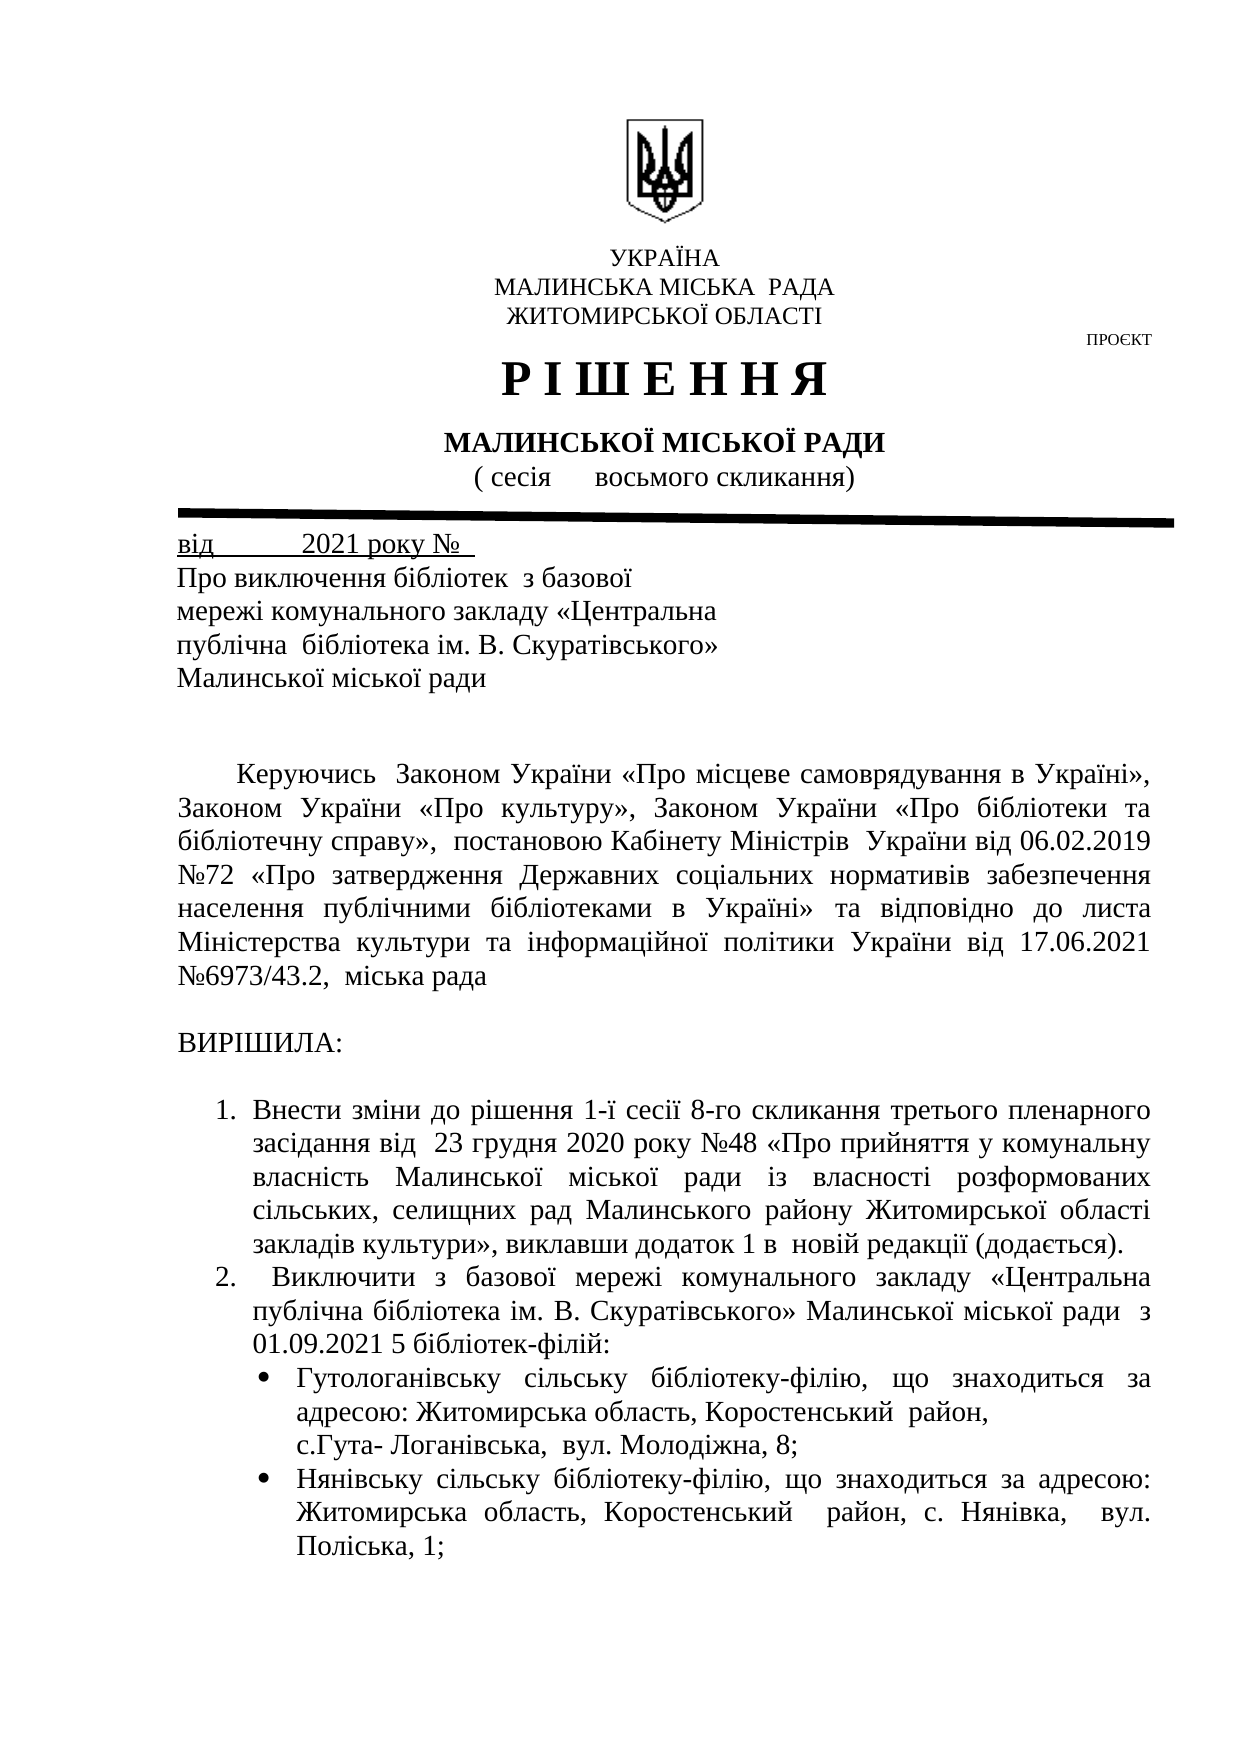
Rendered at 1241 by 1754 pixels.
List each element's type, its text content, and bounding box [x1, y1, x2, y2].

list Нянівську сільську бібліотеку-філію, що знаходиться за адресою: Житомирська область, Коростенський район, с. Нянівка, вул. Поліська, 1; [258, 1461, 1152, 1562]
text ПРОЄКТ [177, 330, 1152, 349]
text Про виключення бібліотек з базової [118, 560, 1152, 593]
list с.Гута- Логанівська, вул. Молодіжна, 8; [296, 1427, 1152, 1461]
text Керуючись Законом України «Про місцеве самоврядування в Україні», Законом України «Про культуру», Законом України «Про бібліотеки та бібліотечну справу», постановою Кабінету Міністрів України від 06.02.2019 №72 «Про затвердження Державних соціальних нормативів забезпечення населення публічними бібліотеками в Україні» та відповідно до листа Міністерства культури та інформаційної політики України від 17.06.2021 №6973/43.2, міська рада [177, 756, 1152, 991]
text ( сесія восьмого скликання) [177, 459, 1152, 493]
text УКРАЇНА [177, 243, 1152, 272]
text Малинської міської ради [118, 660, 1152, 694]
list Гутологанівську сільську бібліотеку-філію, що знаходиться за адресою: Житомирська область, Коростенський район, [258, 1360, 1152, 1427]
text МАЛИНСЬКА МІСЬКА РАДА [177, 272, 1152, 301]
text публічна бібліотека ім. В. Скуратівського» [118, 627, 1152, 660]
text ЖИТОМИРСЬКОЇ ОБЛАСТІ [177, 301, 1152, 330]
text від 2021 року № [177, 526, 1152, 560]
list Внести зміни до рішення 1-ї сесії 8-го скликання третього пленарного засідання від 23 грудня 2020 року №48 «Про прийняття у комунальну власність Малинської міської ради із власності розформованих сільських, селищних рад Малинського району Житомирської області закладів культури», виклавши додаток 1 в новій редакції (додається). [215, 1092, 1152, 1259]
text мережі комунального закладу «Центральна [118, 593, 1152, 627]
list Виключити з базової мережі комунального закладу «Центральна публічна бібліотека ім. В. Скуратівського» Малинської міської ради з 01.09.2021 5 бібліотек-філій: [215, 1259, 1152, 1360]
text малинської МІСЬКОЇ ради [177, 426, 1152, 459]
text Р І Ш Е Н Н я [177, 349, 1152, 406]
text ВИРІШИЛА: [177, 1025, 1152, 1058]
picture [620, 118, 709, 225]
